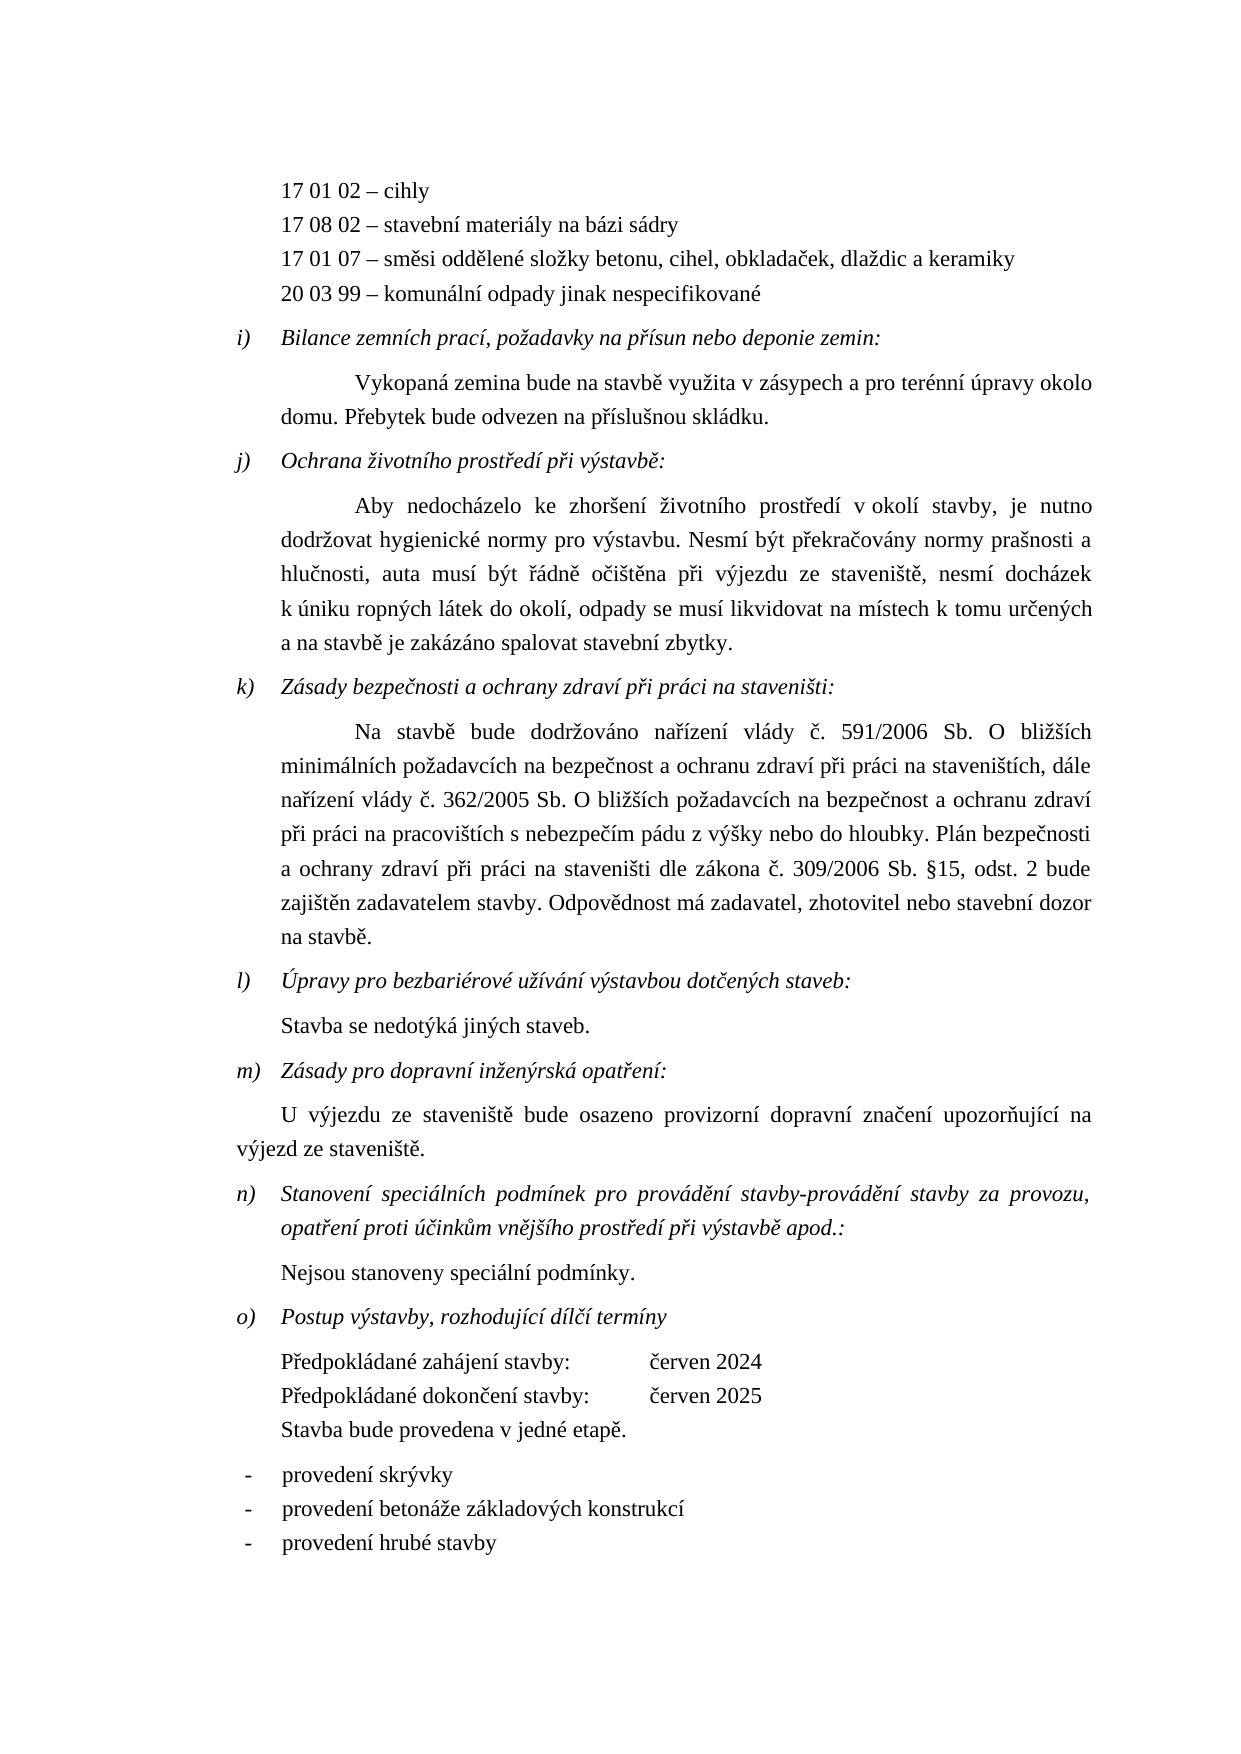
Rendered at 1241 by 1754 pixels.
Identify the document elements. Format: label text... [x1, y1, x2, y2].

list Zásady bezpečnosti a ochrany zdraví při práci na staveništi: [236, 673, 1092, 700]
list Úpravy pro bezbariérové užívání výstavbou dotčených staveb: [236, 968, 1092, 994]
text Předpokládané dokončení stavby: červen 2025 [207, 1382, 1092, 1408]
text 17 01 02 – cihly [207, 177, 1092, 203]
list Zásady pro dopravní inženýrská opatření: [236, 1057, 1092, 1083]
list Ochrana životního prostředí při výstavbě: [236, 448, 1092, 474]
text 20 03 99 – komunální odpady jinak nespecifikované [207, 280, 1092, 306]
text Aby nedocházelo ke zhoršení životního prostředí v okolí stavby, je nutno dodržovat hygienické normy pro výstavbu. Nesmí být překračovány normy prašnosti a hlučnosti, auta musí být řádně očištěna při výjezdu ze staveniště, nesmí docházek k úniku ropných látek do okolí, odpady se musí likvidovat na místech k tomu určených a na stavbě je zakázáno spalovat stavební zbytky. [281, 492, 1092, 655]
text 17 01 07 – směsi oddělené složky betonu, cihel, obkladaček, dlaždic a keramiky [207, 246, 1092, 272]
list Bilance zemních prací, požadavky na přísun nebo deponie zemin: [236, 324, 1092, 351]
list provedení hrubé stavby [244, 1529, 1092, 1556]
text Stavba se nedotýká jiných staveb. [207, 1012, 1092, 1038]
text Na stavbě bude dodržováno nařízení vlády č. 591/2006 Sb. O bližších minimálních požadavcích na bezpečnost a ochranu zdraví při práci na staveništích, dále nařízení vlády č. 362/2005 Sb. O bližších požadavcích na bezpečnost a ochranu zdraví při práci na pracovištích s nebezpečím pádu z výšky nebo do hloubky. Plán bezpečnosti a ochrany zdraví při práci na staveništi dle zákona č. 309/2006 Sb. §15, odst. 2 bude zajištěn zadavatelem stavby. Odpovědnost má zadavatel, zhotovitel nebo stavební dozor na stavbě. [281, 718, 1092, 949]
list provedení betonáže základových konstrukcí [244, 1495, 1092, 1521]
list provedení skrývky [244, 1461, 1092, 1487]
text Nejsou stanoveny speciální podmínky. [207, 1259, 1092, 1285]
list Stanovení speciálních podmínek pro provádění stavby-provádění stavby za provozu, opatření proti účinkům vnějšího prostředí při výstavbě apod.: [236, 1180, 1092, 1241]
text 17 08 02 – stavební materiály na bázi sádry [207, 211, 1092, 238]
text U výjezdu ze staveniště bude osazeno provizorní dopravní značení upozorňující na výjezd ze staveniště. [236, 1101, 1092, 1162]
text Předpokládané zahájení stavby: červen 2024 [207, 1348, 1092, 1374]
text Stavba bude provedena v jedné etapě. [207, 1416, 1092, 1443]
list Postup výstavby, rozhodující dílčí termíny [236, 1303, 1092, 1330]
text Vykopaná zemina bude na stavbě využita v zásypech a pro terénní úpravy okolo domu. Přebytek bude odvezen na příslušnou skládku. [281, 369, 1092, 429]
